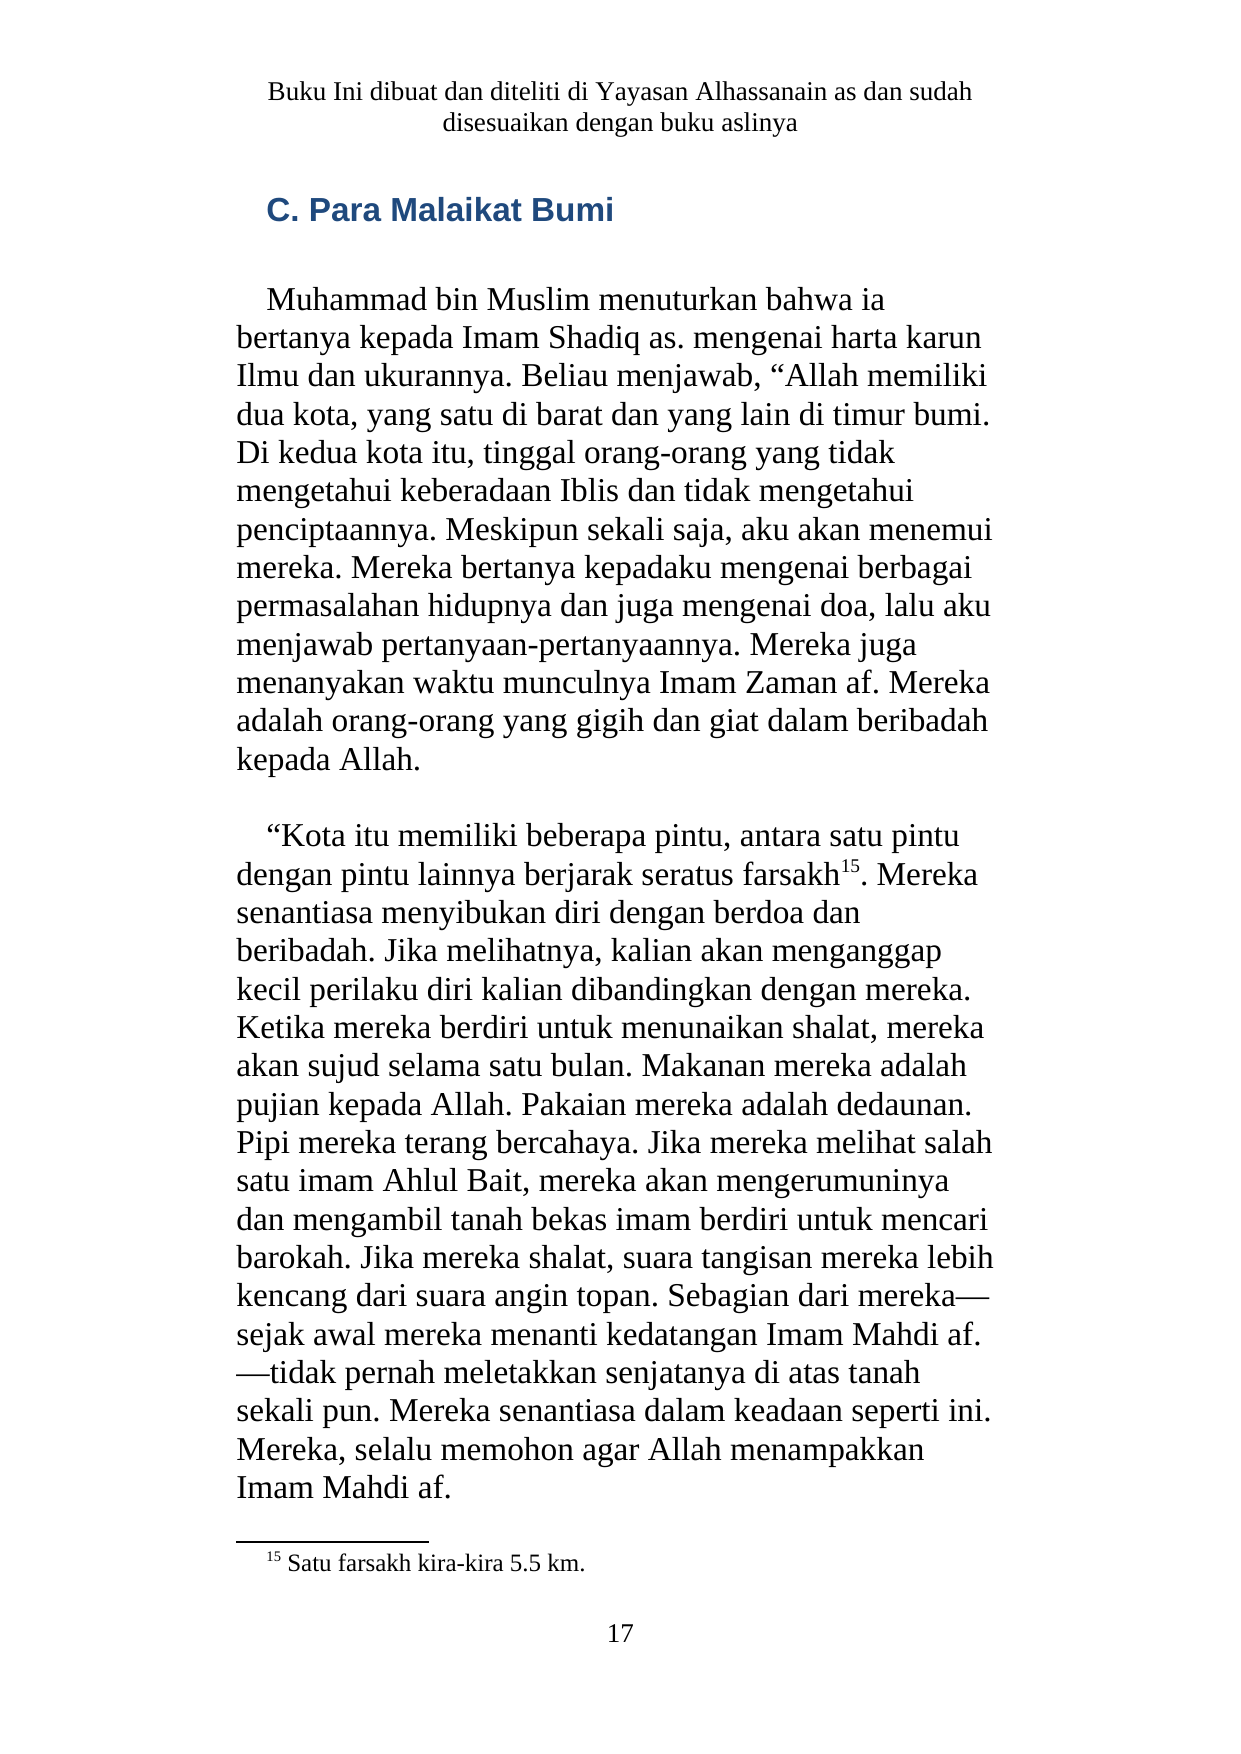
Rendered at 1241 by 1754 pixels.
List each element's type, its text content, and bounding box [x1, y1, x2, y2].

subtitle C. Para Malaikat Bumi [236, 190, 1004, 228]
text “Kota itu memiliki beberapa pintu, antara satu pintu dengan pintu lainnya berjarak seratus farsakh. Mereka senantiasa menyibukan diri dengan berdoa dan beribadah. Jika melihatnya, kalian akan menganggap kecil perilaku diri kalian dibandingkan dengan mereka. Ketika mereka berdiri untuk menunaikan shalat, mereka akan sujud selama satu bulan. Makanan mereka adalah pujian kepada Allah. Pakaian mereka adalah dedaunan. Pipi mereka terang bercahaya. Jika mereka melihat salah satu imam Ahlul Bait, mereka akan mengerumuninya dan mengambil tanah bekas imam berdiri untuk mencari barokah. Jika mereka shalat, suara tangisan mereka lebih kencang dari suara angin topan. Sebagian dari mereka—sejak awal mereka menanti kedatangan Imam Mahdi af.—tidak pernah meletakkan senjatanya di atas tanah sekali pun. Mereka senantiasa dalam keadaan seperti ini. Mereka, selalu memohon agar Allah menampakkan Imam Mahdi af. [236, 816, 1004, 1506]
text Muhammad bin Muslim menuturkan bahwa ia bertanya kepada Imam Shadiq as. mengenai harta karun Ilmu dan ukurannya. Beliau menjawab, “Allah memiliki dua kota, yang satu di barat dan yang lain di timur bumi. Di kedua kota itu, tinggal orang-orang yang tidak mengetahui keberadaan Iblis dan tidak mengetahui penciptaannya. Meskipun sekali saja, aku akan menemui mereka. Mereka bertanya kepadaku mengenai berbagai permasalahan hidupnya dan juga mengenai doa, lalu aku menjawab pertanyaan-pertanyaannya. Mereka juga menanyakan waktu munculnya Imam Zaman af. Mereka adalah orang-orang yang gigih dan giat dalam beribadah kepada Allah. [236, 279, 1004, 777]
